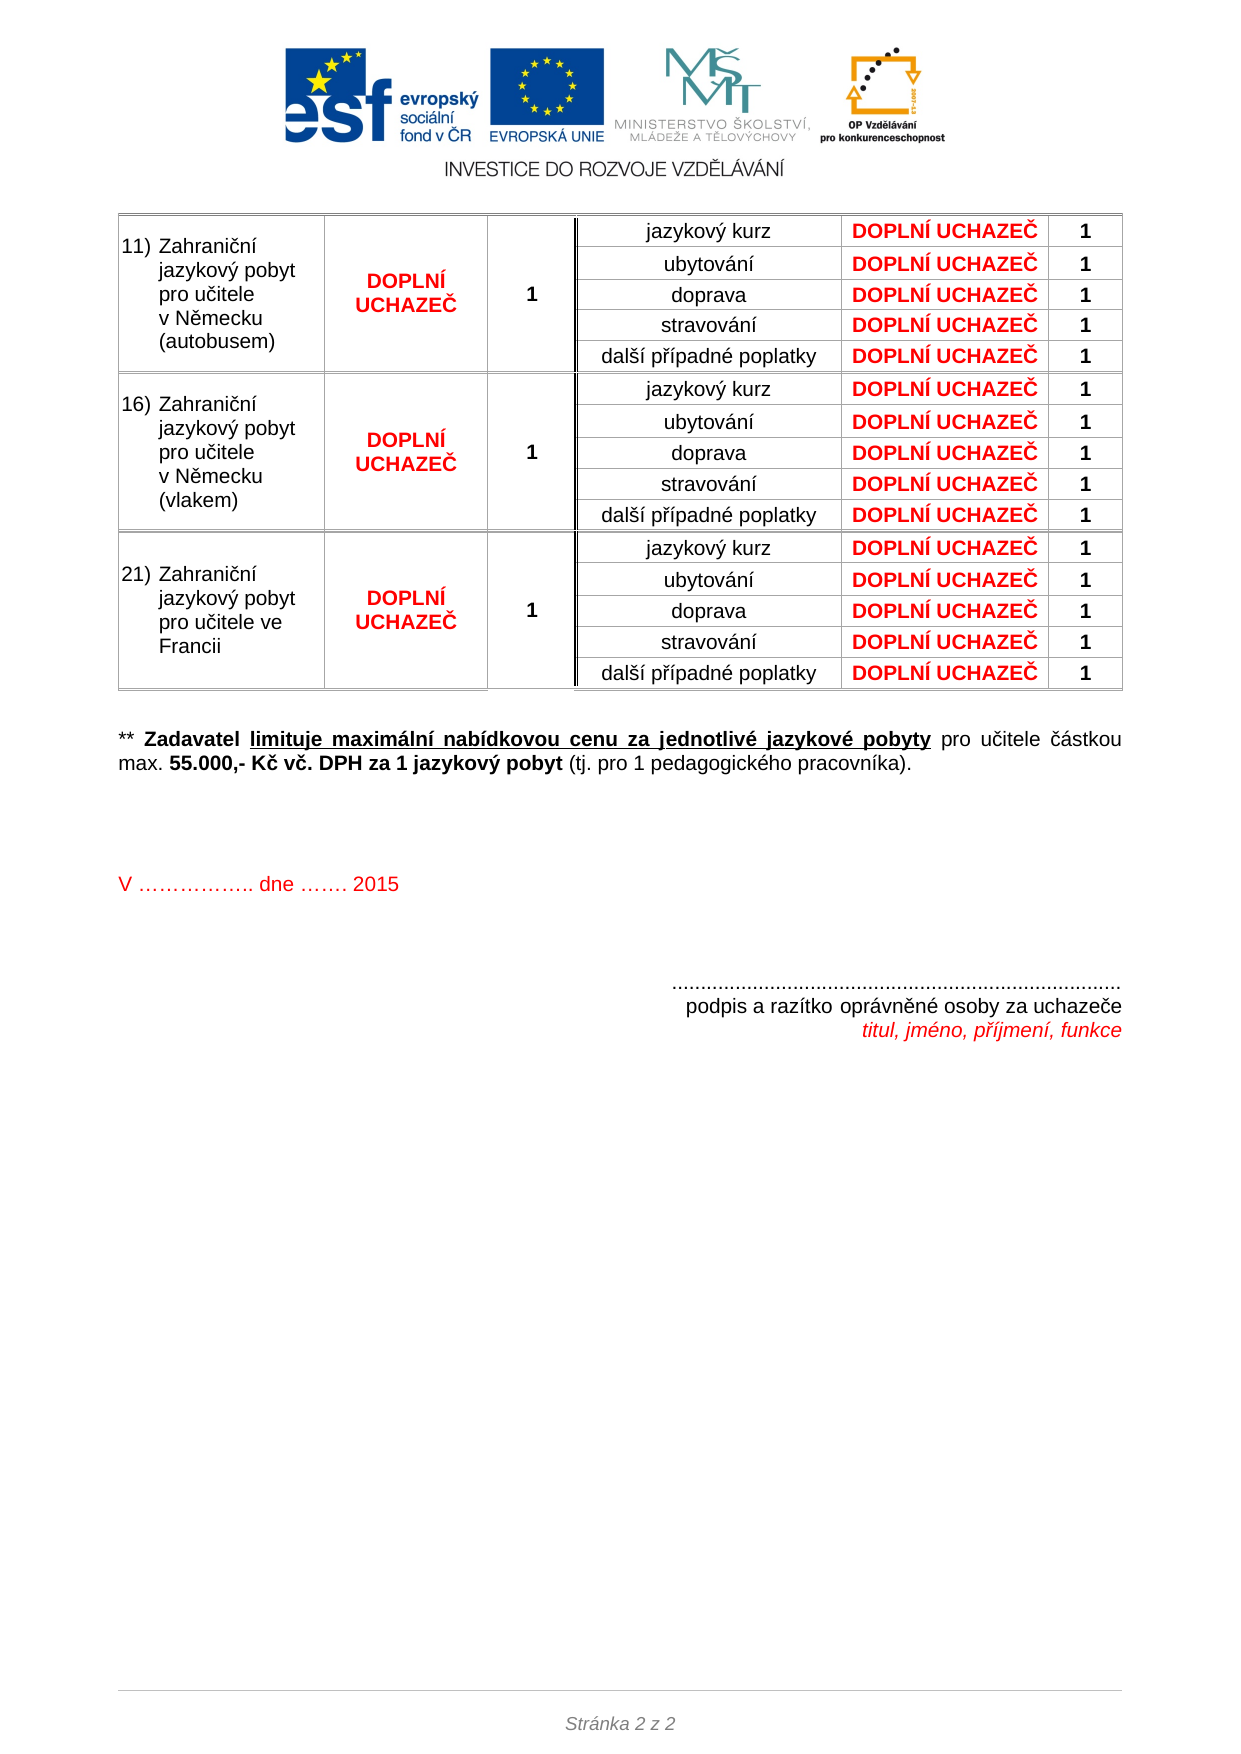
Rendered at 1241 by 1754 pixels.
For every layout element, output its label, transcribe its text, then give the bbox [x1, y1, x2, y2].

table_cell 1 [1049, 596, 1122, 626]
table_cell DOPLNÍ UCHAZEČ [842, 280, 1048, 309]
table_cell další případné poplatky [578, 341, 841, 371]
table_cell doprava [578, 438, 841, 468]
table_cell stravování [578, 310, 841, 340]
table_cell 1 [1049, 341, 1122, 371]
table_cell 1 [1049, 533, 1122, 562]
text V …………….. dne ……. 2015 [118, 872, 1122, 896]
table_cell stravování [578, 469, 841, 498]
table_cell doprava [578, 596, 841, 626]
table_cell DOPLNÍ UCHAZEČ [842, 500, 1048, 529]
table_cell ubytování [578, 405, 841, 437]
table_cell Zahraniční jazykový pobyt pro učitele ve Francii [119, 533, 324, 688]
table_cell jazykový kurz [576, 216, 841, 246]
table_cell DOPLNÍ UCHAZEČ [842, 438, 1048, 468]
picture [250, 38, 990, 182]
table_cell 1 [1049, 438, 1122, 468]
table_cell další případné poplatky [578, 500, 841, 529]
table_cell DOPLNÍ UCHAZEČ [842, 596, 1048, 626]
table_cell 1 [1049, 469, 1122, 498]
table_cell 1 [1049, 280, 1122, 309]
table_cell Zahraniční jazykový pobyt pro učitele v Německu (autobusem) [119, 216, 324, 371]
text ** Zadavatel limituje maximální nabídkovou cenu za jednotlivé jazykové pobyty pro učitele částkou max. 55.000,- Kč vč. DPH za 1 jazykový pobyt (tj. pro 1 pedagogického pracovníka). [118, 727, 1122, 775]
table_cell 1 [1049, 247, 1122, 278]
table_cell DOPLNÍ UCHAZEČ [842, 533, 1048, 562]
table_cell DOPLNÍ UCHAZEČ [842, 627, 1048, 657]
table_cell DOPLNÍ UCHAZEČ [325, 374, 487, 529]
table_cell ubytování [578, 247, 841, 278]
table_cell 1 [1049, 627, 1122, 657]
table_cell 1 [1049, 216, 1122, 246]
table_cell Zahraniční jazykový pobyt pro učitele v Německu (vlakem) [119, 374, 324, 529]
table_cell DOPLNÍ UCHAZEČ [842, 563, 1048, 595]
table_cell DOPLNÍ UCHAZEČ [325, 216, 487, 371]
text titul, jméno, příjmení, funkce [118, 1018, 1122, 1042]
table_cell 1 [1049, 500, 1122, 529]
table_cell DOPLNÍ UCHAZEČ [842, 405, 1048, 437]
table_cell další případné poplatky [576, 658, 841, 688]
table_cell DOPLNÍ UCHAZEČ [842, 247, 1048, 278]
table_cell stravování [578, 627, 841, 657]
table_cell 1 [1049, 658, 1122, 688]
table_cell DOPLNÍ UCHAZEČ [842, 216, 1048, 246]
table_cell DOPLNÍ UCHAZEČ [842, 658, 1048, 688]
table_cell 1 [1049, 374, 1122, 404]
table_cell 1 [1049, 405, 1122, 437]
table_cell jazykový kurz [578, 374, 841, 404]
table_cell 1 [1049, 563, 1122, 595]
table_cell 1 [488, 374, 574, 529]
table_cell 1 [488, 216, 576, 371]
table_cell 1 [488, 533, 576, 688]
table_cell jazykový kurz [578, 533, 841, 562]
table_cell DOPLNÍ UCHAZEČ [842, 374, 1048, 404]
table_cell ubytování [578, 563, 841, 595]
table_cell 1 [1049, 310, 1122, 340]
table_cell DOPLNÍ UCHAZEČ [842, 310, 1048, 340]
table_cell DOPLNÍ UCHAZEČ [842, 469, 1048, 498]
text podpis a razítko oprávněné osoby za uchazeče [118, 994, 1122, 1018]
table_cell DOPLNÍ UCHAZEČ [842, 341, 1048, 371]
table_cell doprava [578, 280, 841, 309]
text .............................................................................. [118, 970, 1122, 994]
table_cell DOPLNÍ UCHAZEČ [325, 533, 487, 688]
